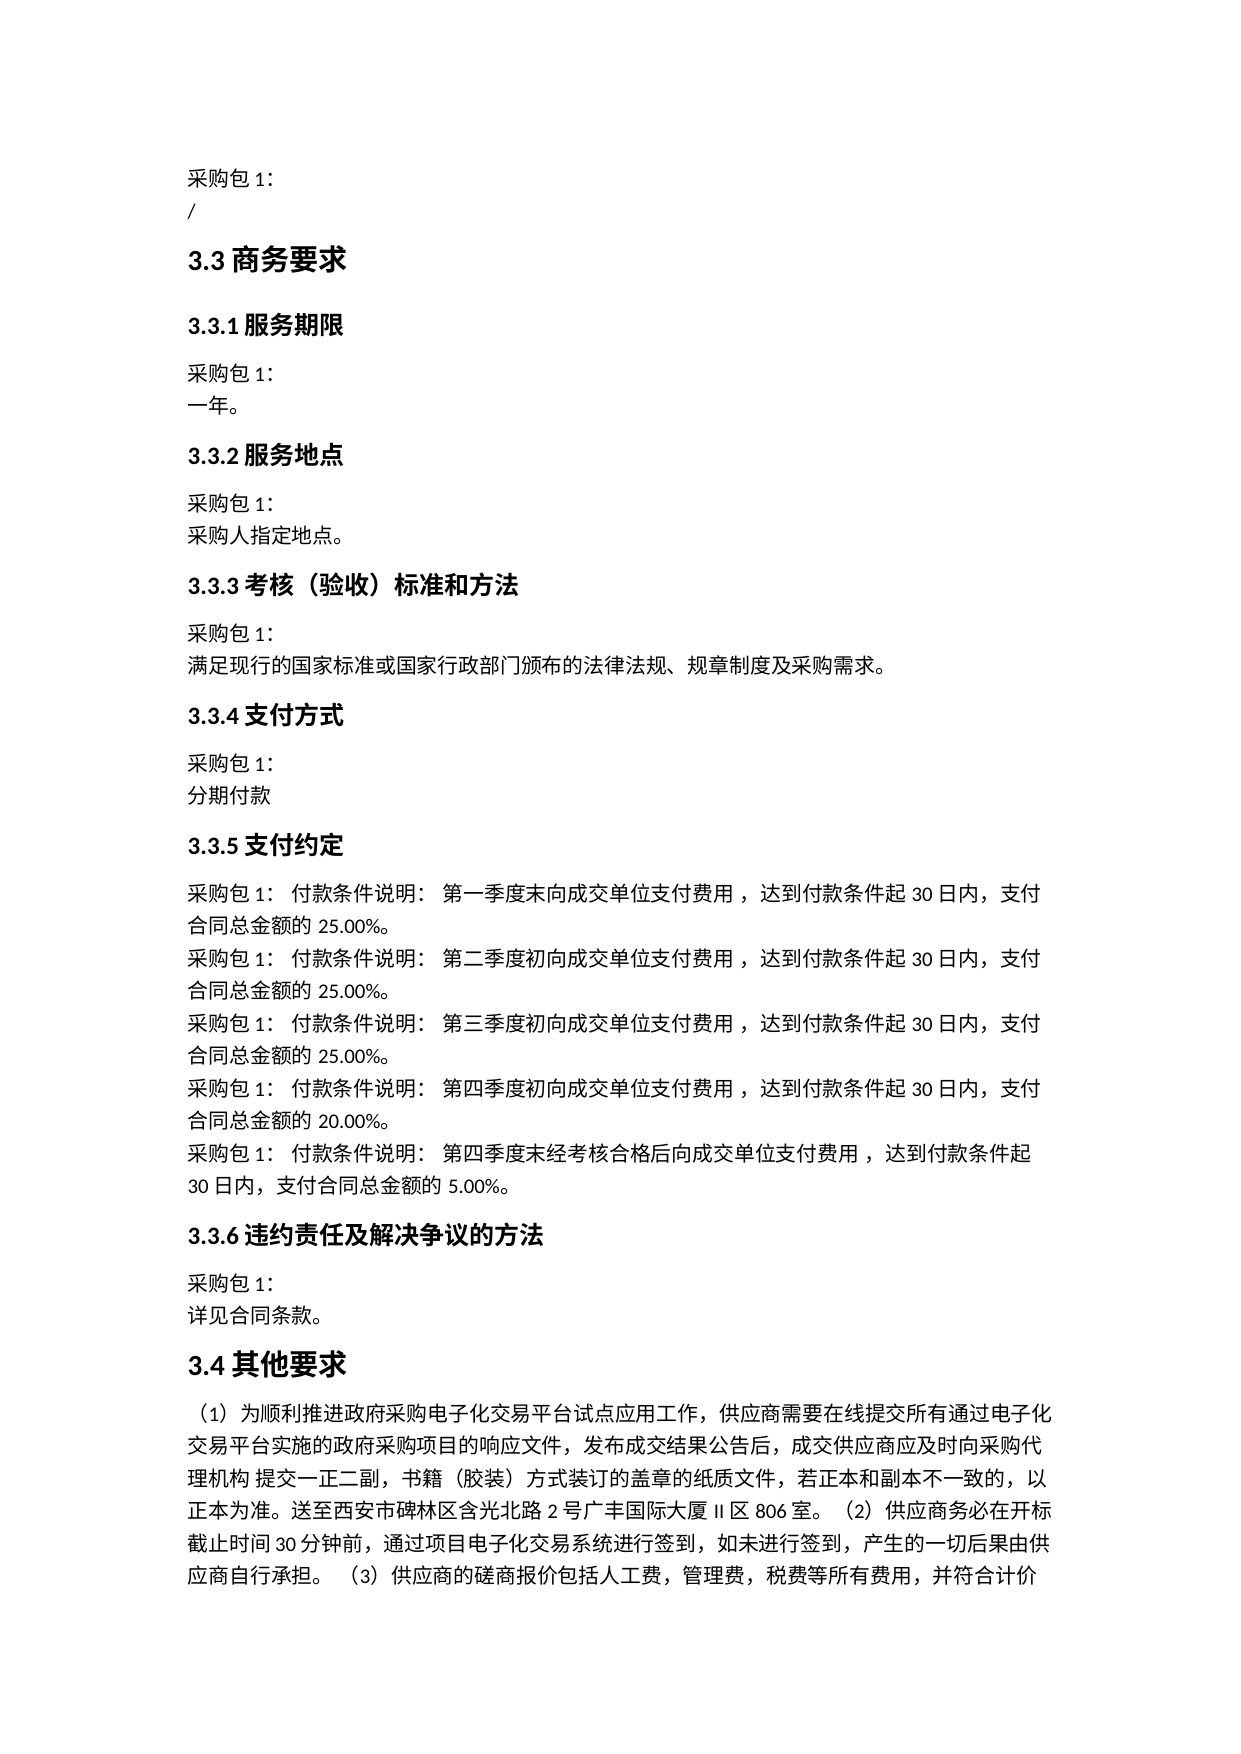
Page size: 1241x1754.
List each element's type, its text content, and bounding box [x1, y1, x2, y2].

text 采购包1： [187, 357, 1053, 389]
text 采购包1： 付款条件说明： 第三季度初向成交单位支付费用 ，达到付款条件起 30 日内，支付合同总金额的 25.00%。 [187, 1007, 1053, 1072]
text 采购包1： 付款条件说明： 第四季度末经考核合格后向成交单位支付费用 ，达到付款条件起 30 日内，支付合同总金额的 5.00%。 [187, 1137, 1053, 1202]
text 3.4其他要求 [187, 1332, 1053, 1397]
text 采购包1： [187, 747, 1053, 779]
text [187, 1397, 1053, 1592]
text 3.3商务要求 [187, 227, 1053, 292]
text 采购包1： 付款条件说明： 第一季度末向成交单位支付费用 ，达到付款条件起 30 日内，支付合同总金额的 25.00%。 [187, 877, 1053, 942]
text 3.3.2服务地点 [187, 422, 1053, 487]
text 采购包1： 付款条件说明： 第四季度初向成交单位支付费用 ，达到付款条件起 30 日内，支付合同总金额的 20.00%。 [187, 1072, 1053, 1137]
text 采购包1： [187, 1267, 1053, 1299]
text 采购包1： [187, 487, 1053, 519]
text 3.3.1服务期限 [187, 292, 1053, 357]
text 3.3.3考核（验收）标准和方法 [187, 552, 1053, 617]
text 采购人指定地点。 [187, 519, 1053, 552]
text 采购包1： 付款条件说明： 第二季度初向成交单位支付费用 ，达到付款条件起 30 日内，支付合同总金额的 25.00%。 [187, 942, 1053, 1007]
text 详见合同条款。 [187, 1299, 1053, 1332]
text 采购包1： [187, 617, 1053, 649]
text 一年。 [187, 389, 1053, 422]
text 分期付款 [187, 779, 1053, 812]
text 3.3.4支付方式 [187, 682, 1053, 747]
text / [187, 194, 1053, 227]
text 3.3.5支付约定 [187, 812, 1053, 877]
text 满足现行的国家标准或国家行政部门颁布的法律法规、规章制度及采购需求。 [187, 649, 1053, 682]
text 采购包1： [187, 162, 1053, 194]
text 3.3.6违约责任及解决争议的方法 [187, 1202, 1053, 1267]
